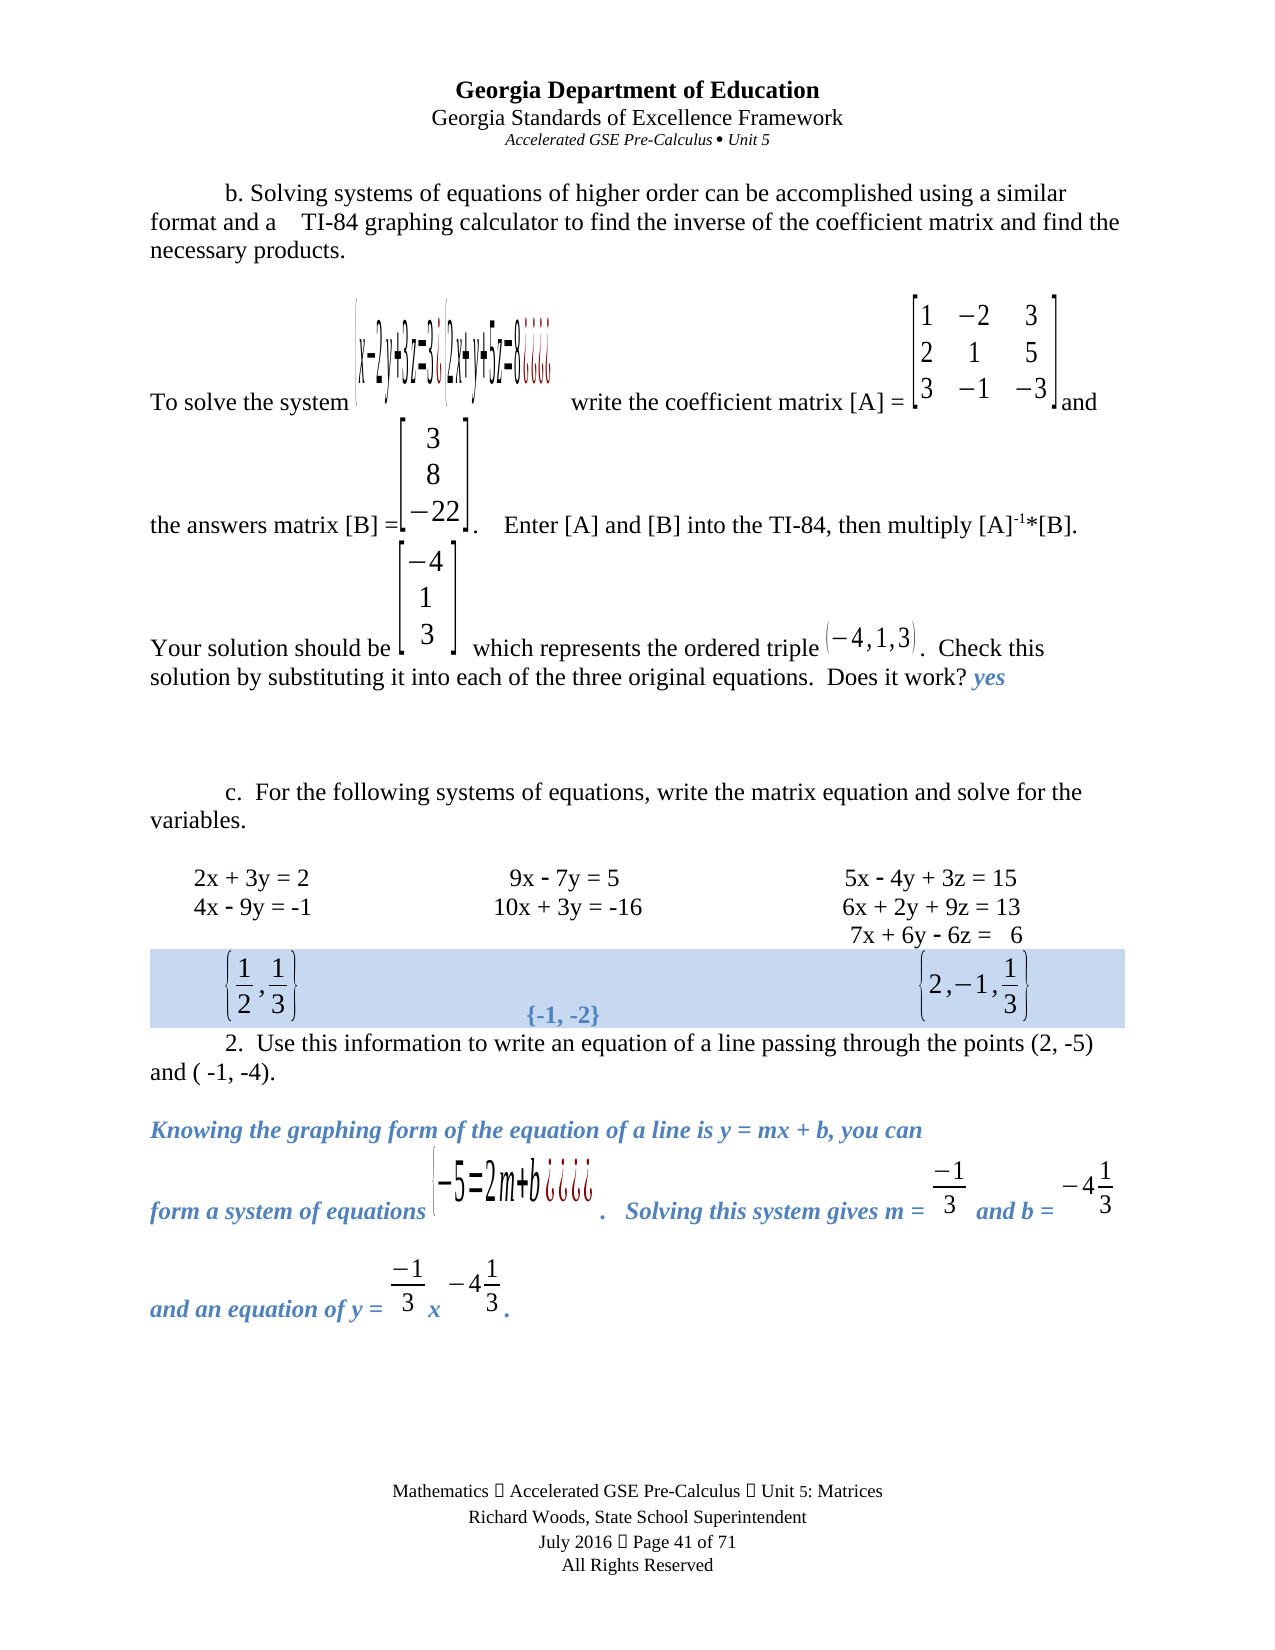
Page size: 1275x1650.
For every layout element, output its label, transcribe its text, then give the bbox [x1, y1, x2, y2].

text c. For the following systems of equations, write the matrix equation and solve for the variables. [150, 777, 1125, 834]
text Your solution should be which represents the ordered triple . Check this solution by substituting it into each of the three original equations. Does it work? yes [150, 539, 1125, 691]
text 2x + 3y = 2 9x 7y = 5 5x 4y + 3z = 15 [150, 863, 1125, 892]
text 4x 9y = -1 10x + 3y = -16 6x + 2y + 9z = 13 [150, 892, 1125, 921]
text 2. Use this information to write an equation of a line passing through the points (2, -5) and ( -1, -4). [150, 1028, 1125, 1086]
text b. Solving systems of equations of higher order can be accomplished using a similar format and a TI-84 graphing calculator to find the inverse of the coefficient matrix and find the necessary products. [150, 178, 1125, 264]
text and an equation of y = x . [150, 1254, 1125, 1323]
text To solve the system write the coefficient matrix [A] = and the answers matrix [B] =. Enter [A] and [B] into the TI-84, then multiply [A]-1*[B]. [150, 293, 1125, 539]
text {-1, -2} [150, 949, 1125, 1028]
text form a system of equations . Solving this system gives m = and b = [150, 1143, 1125, 1225]
text 7x + 6y 6z = 6 [150, 921, 1125, 949]
text Knowing the graphing form of the equation of a line is y = mx + b, you can [150, 1115, 1125, 1143]
